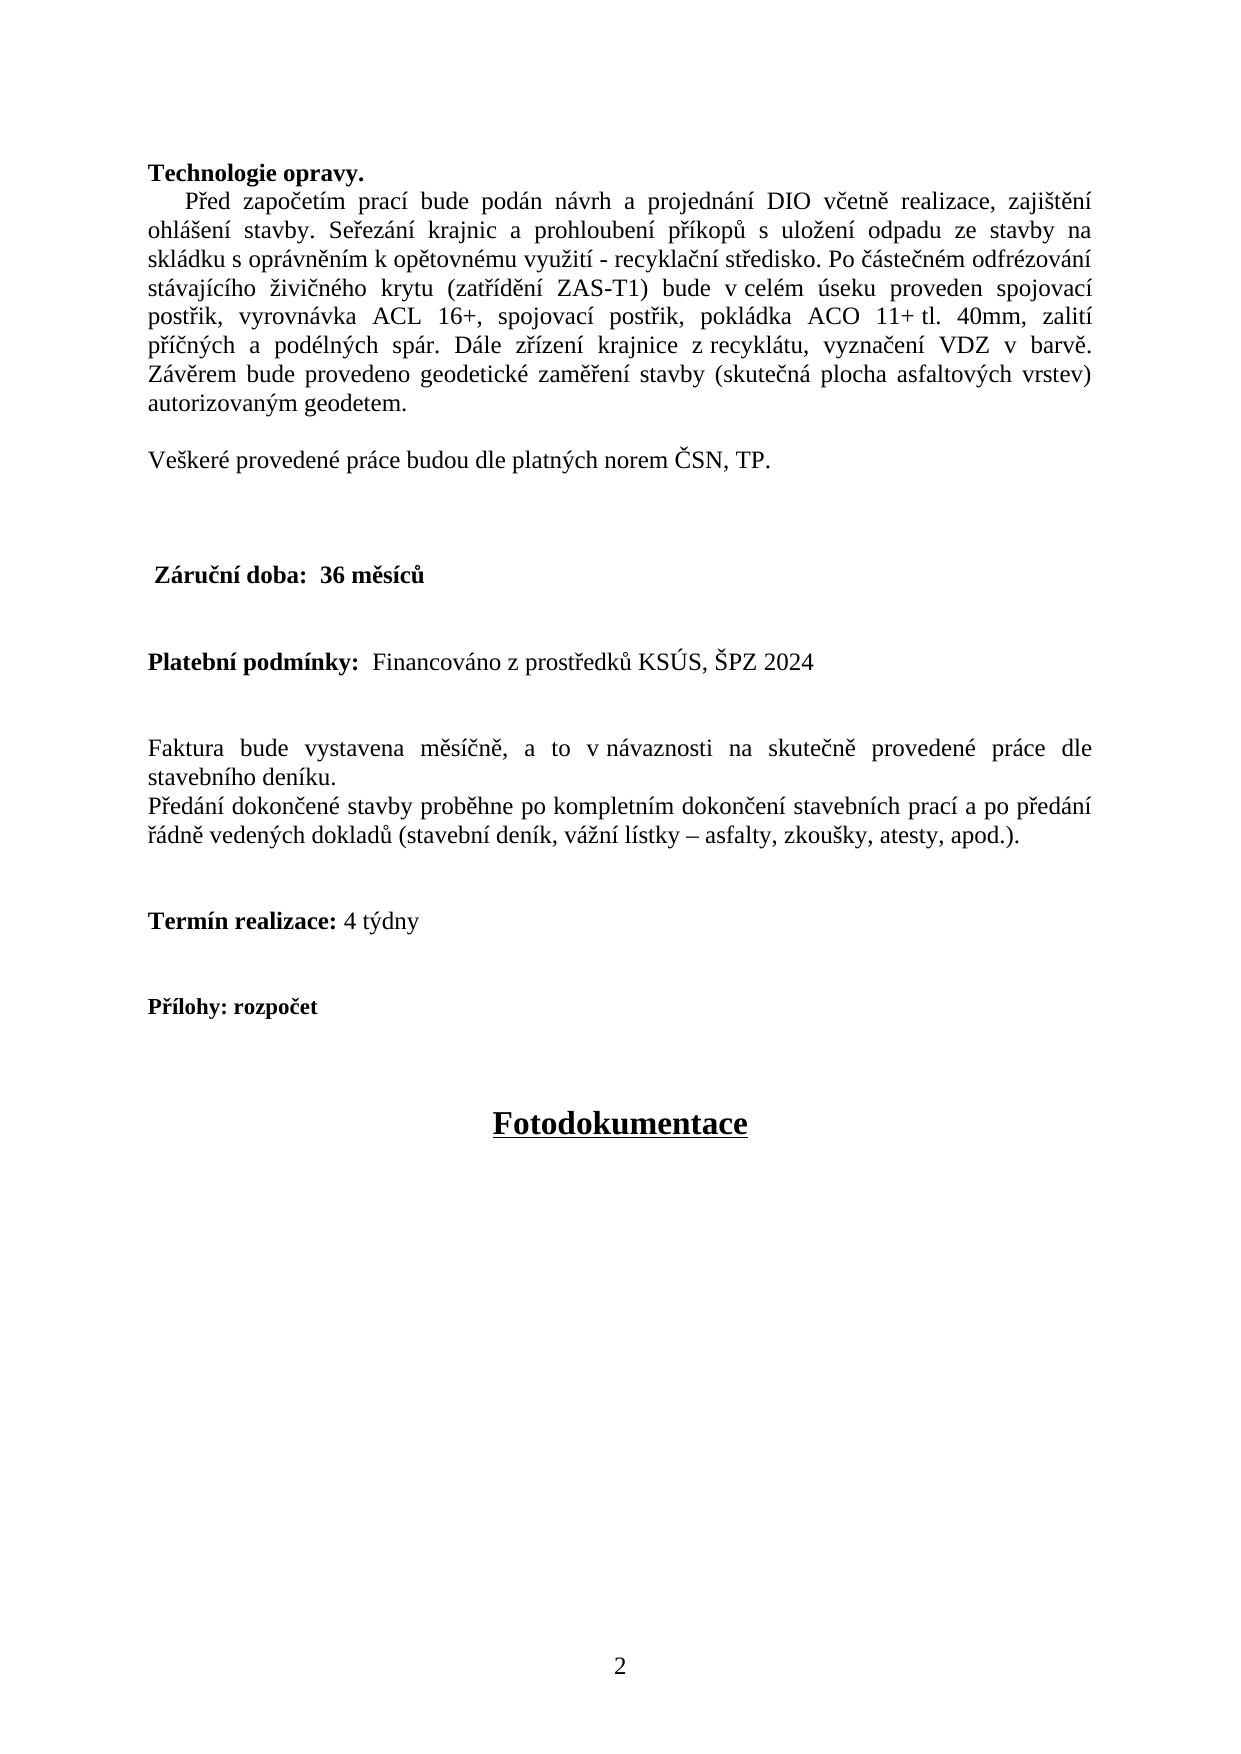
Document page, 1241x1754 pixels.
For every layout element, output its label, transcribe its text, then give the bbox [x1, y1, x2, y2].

subtitle Fotodokumentace [148, 1103, 1092, 1142]
text Technologie opravy. [148, 158, 1092, 186]
text Platební podmínky: Financováno z prostředků KSÚS, ŠPZ 2024 [148, 647, 1092, 676]
text Před započetím prací bude podán návrh a projednání DIO včetně realizace, zajištění ohlášení stavby. Seřezání krajnic a prohloubení příkopů s uložení odpadu ze stavby na skládku s oprávněním k opětovnému využití - recyklační středisko. Po částečném odfrézování stávajícího živičného krytu (zatřídění ZAS-T1) bude v celém úseku proveden spojovací postřik, vyrovnávka ACL 16+, spojovací postřik, pokládka ACO 11+ tl. 40mm, zalití příčných a podélných spár. Dále zřízení krajnice z recyklátu, vyznačení VDZ v barvě. Závěrem bude provedeno geodetické zaměření stavby (skutečná plocha asfaltových vrstev) autorizovaným geodetem. [148, 186, 1092, 416]
text Přílohy: rozpočet [148, 993, 1092, 1019]
text Termín realizace: 4 týdny [148, 906, 1092, 935]
text Veškeré provedené práce budou dle platných norem ČSN, TP. [148, 445, 1092, 474]
text Předání dokončené stavby proběhne po kompletním dokončení stavebních prací a po předání řádně vedených dokladů (stavební deník, vážní lístky – asfalty, zkoušky, atesty, apod.). [148, 791, 1092, 848]
text Záruční doba: 36 měsíců [148, 561, 1092, 589]
text Faktura bude vystavena měsíčně, a to v návaznosti na skutečně provedené práce dle stavebního deníku. [148, 733, 1092, 791]
